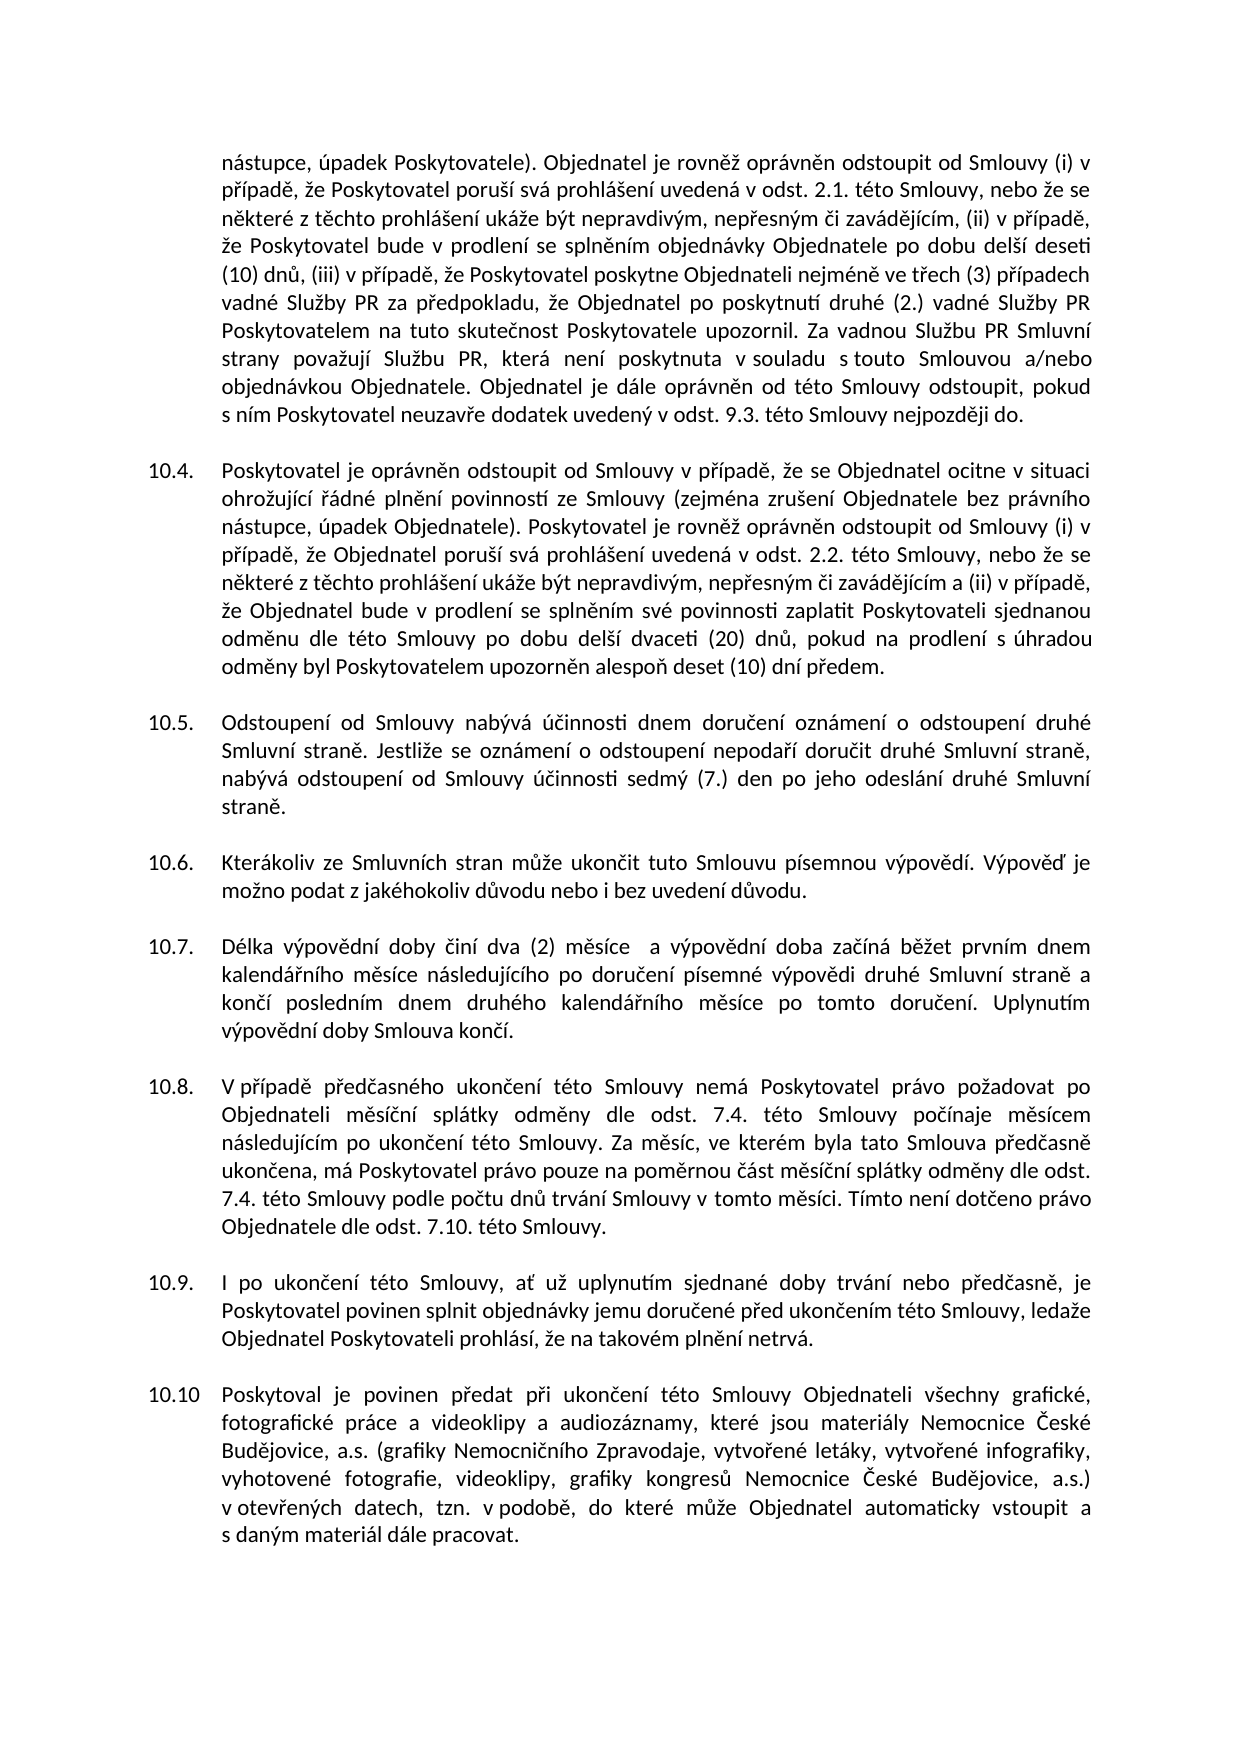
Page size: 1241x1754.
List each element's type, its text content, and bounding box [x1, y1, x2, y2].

text 10.6. Kterákoliv ze Smluvních stran může ukončit tuto Smlouvu písemnou výpovědí. Výpověď je možno podat z jakéhokoliv důvodu nebo i bez uvedení důvodu. [148, 848, 1093, 904]
text 10.9. I po ukončení této Smlouvy, ať už uplynutím sjednané doby trvání nebo předčasně, je Poskytovatel povinen splnit objednávky jemu doručené před ukončením této Smlouvy, ledaže Objednatel Poskytovateli prohlásí, že na takovém plnění netrvá. [148, 1268, 1093, 1352]
text 10.10 Poskytoval je povinen předat při ukončení této Smlouvy Objednateli všechny grafické, fotografické práce a videoklipy a audiozáznamy, které jsou materiály Nemocnice České Budějovice, a.s. (grafiky Nemocničního Zpravodaje, vytvořené letáky, vytvořené infografiky, vyhotovené fotografie, videoklipy, grafiky kongresů Nemocnice České Budějovice, a.s.) v otevřených datech, tzn. v podobě, do které může Objednatel automaticky vstoupit a s daným materiál dále pracovat. [148, 1381, 1093, 1549]
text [148, 148, 1093, 428]
text 10.8. V případě předčasného ukončení této Smlouvy nemá Poskytovatel právo požadovat po Objednateli měsíční splátky odměny dle odst. 7.4. této Smlouvy počínaje měsícem následujícím po ukončení této Smlouvy. Za měsíc, ve kterém byla tato Smlouva předčasně ukončena, má Poskytovatel právo pouze na poměrnou část měsíční splátky odměny dle odst. 7.4. této Smlouvy podle počtu dnů trvání Smlouvy v tomto měsíci. Tímto není dotčeno právo Objednatele dle odst. 7.10. této Smlouvy. [148, 1072, 1093, 1240]
text 10.7. Délka výpovědní doby činí dva (2) měsíce a výpovědní doba začíná běžet prvním dnem kalendářního měsíce následujícího po doručení písemné výpovědi druhé Smluvní straně a končí posledním dnem druhého kalendářního měsíce po tomto doručení. Uplynutím výpovědní doby Smlouva končí. [148, 932, 1093, 1044]
text 10.5. Odstoupení od Smlouvy nabývá účinnosti dnem doručení oznámení o odstoupení druhé Smluvní straně. Jestliže se oznámení o odstoupení nepodaří doručit druhé Smluvní straně, nabývá odstoupení od Smlouvy účinnosti sedmý (7.) den po jeho odeslání druhé Smluvní straně. [148, 708, 1093, 820]
text 10.4. Poskytovatel je oprávněn odstoupit od Smlouvy v případě, že se Objednatel ocitne v situaci ohrožující řádné plnění povinností ze Smlouvy (zejména zrušení Objednatele bez právního nástupce, úpadek Objednatele). Poskytovatel je rovněž oprávněn odstoupit od Smlouvy (i) v případě, že Objednatel poruší svá prohlášení uvedená v odst. 2.2. této Smlouvy, nebo že se některé z těchto prohlášení ukáže být nepravdivým, nepřesným či zavádějícím a (ii) v případě, že Objednatel bude v prodlení se splněním své povinnosti zaplatit Poskytovateli sjednanou odměnu dle této Smlouvy po dobu delší dvaceti (20) dnů, pokud na prodlení s úhradou odměny byl Poskytovatelem upozorněn alespoň deset (10) dní předem. [148, 456, 1093, 680]
